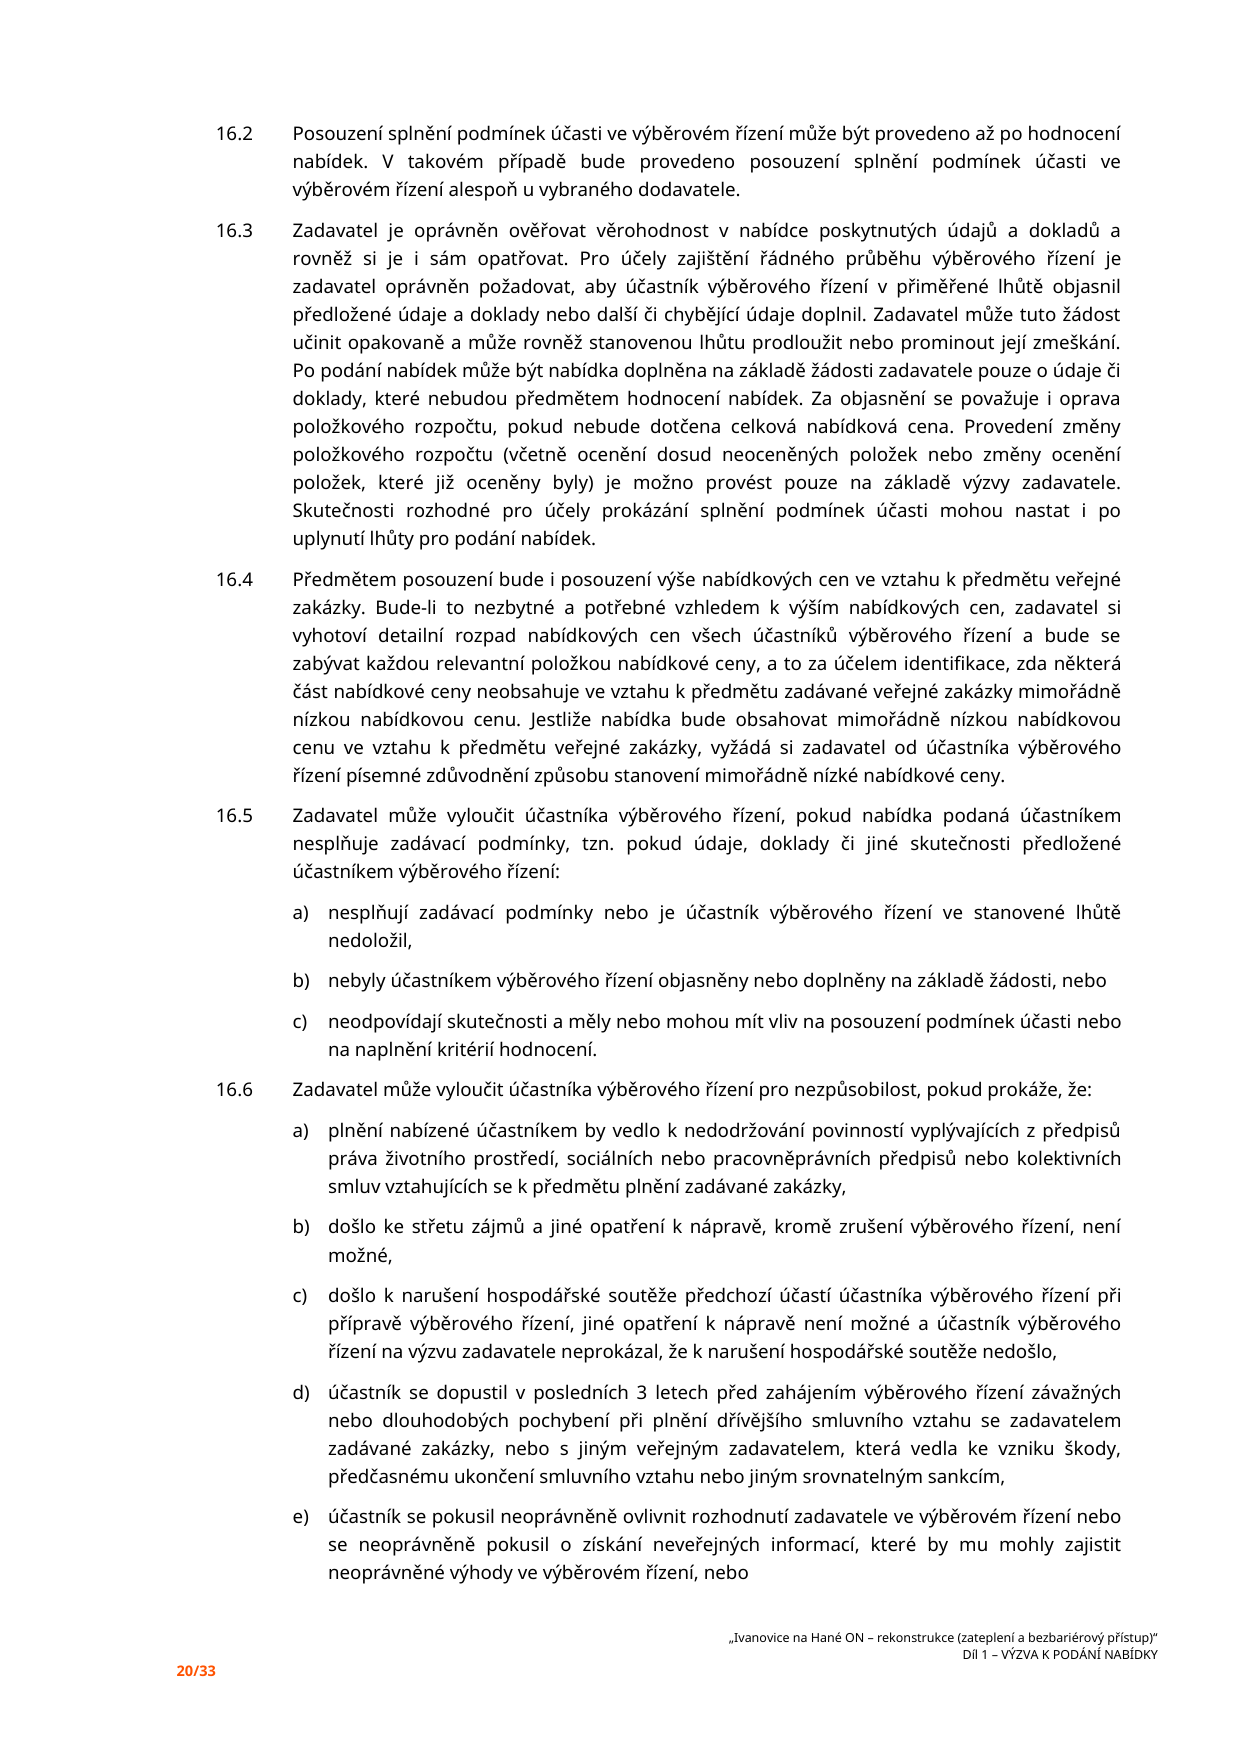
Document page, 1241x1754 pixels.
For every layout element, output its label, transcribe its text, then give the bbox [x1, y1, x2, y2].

list účastník se pokusil neoprávněně ovlivnit rozhodnutí zadavatele ve výběrovém řízení nebo se neoprávněně pokusil o získání neveřejných informací, které by mu mohly zajistit neoprávněné výhody ve výběrovém řízení, nebo [292, 1503, 1122, 1585]
text Zadavatel může vyloučit účastníka výběrového řízení pro nezpůsobilost, pokud prokáže, že: [216, 1077, 1122, 1102]
list neodpovídají skutečnosti a měly nebo mohou mít vliv na posouzení podmínek účasti nebo na naplnění kritérií hodnocení. [292, 1008, 1122, 1062]
list došlo k narušení hospodářské soutěže předchozí účastí účastníka výběrového řízení při přípravě výběrového řízení, jiné opatření k nápravě není možné a účastník výběrového řízení na výzvu zadavatele neprokázal, že k narušení hospodářské soutěže nedošlo, [292, 1282, 1122, 1364]
text Zadavatel může vyloučit účastníka výběrového řízení, pokud nabídka podaná účastníkem nesplňuje zadávací podmínky, tzn. pokud údaje, doklady či jiné skutečnosti předložené účastníkem výběrového řízení: [216, 803, 1122, 884]
list plnění nabízené účastníkem by vedlo k nedodržování povinností vyplývajících z předpisů práva životního prostředí, sociálních nebo pracovněprávních předpisů nebo kolektivních smluv vztahujících se k předmětu plnění zadávané zakázky, [292, 1117, 1122, 1199]
list účastník se dopustil v posledních 3 letech před zahájením výběrového řízení závažných nebo dlouhodobých pochybení při plnění dřívějšího smluvního vztahu se zadavatelem zadávané zakázky, nebo s jiným veřejným zadavatelem, která vedla ke vzniku škody, předčasnému ukončení smluvního vztahu nebo jiným srovnatelným sankcím, [292, 1379, 1122, 1488]
list nebyly účastníkem výběrového řízení objasněny nebo doplněny na základě žádosti, nebo [292, 968, 1122, 993]
text Zadavatel je oprávněn ověřovat věrohodnost v nabídce poskytnutých údajů a dokladů a rovněž si je i sám opatřovat. Pro účely zajištění řádného průběhu výběrového řízení je zadavatel oprávněn požadovat, aby účastník výběrového řízení v přiměřené lhůtě objasnil předložené údaje a doklady nebo další či chybějící údaje doplnil. Zadavatel může tuto žádost učinit opakovaně a může rovněž stanovenou lhůtu prodloužit nebo prominout její zmeškání. Po podání nabídek může být nabídka doplněna na základě žádosti zadavatele pouze o údaje či doklady, které nebudou předmětem hodnocení nabídek. Za objasnění se považuje i oprava položkového rozpočtu, pokud nebude dotčena celková nabídková cena. Provedení změny položkového rozpočtu (včetně ocenění dosud neoceněných položek nebo změny ocenění položek, které již oceněny byly) je možno provést pouze na základě výzvy zadavatele. Skutečnosti rozhodné pro účely prokázání splnění podmínek účasti mohou nastat i po uplynutí lhůty pro podání nabídek. [216, 217, 1122, 551]
text Posouzení splnění podmínek účasti ve výběrovém řízení může být provedeno až po hodnocení nabídek. V takovém případě bude provedeno posouzení splnění podmínek účasti ve výběrovém řízení alespoň u vybraného dodavatele. [216, 121, 1122, 202]
text Předmětem posouzení bude i posouzení výše nabídkových cen ve vztahu k předmětu veřejné zakázky. Bude-li to nezbytné a potřebné vzhledem k výším nabídkových cen, zadavatel si vyhotoví detailní rozpad nabídkových cen všech účastníků výběrového řízení a bude se zabývat každou relevantní položkou nabídkové ceny, a to za účelem identifikace, zda některá část nabídkové ceny neobsahuje ve vztahu k předmětu zadávané veřejné zakázky mimořádně nízkou nabídkovou cenu. Jestliže nabídka bude obsahovat mimořádně nízkou nabídkovou cenu ve vztahu k předmětu veřejné zakázky, vyžádá si zadavatel od účastníka výběrového řízení písemné zdůvodnění způsobu stanovení mimořádně nízké nabídkové ceny. [216, 566, 1122, 788]
list došlo ke střetu zájmů a jiné opatření k nápravě, kromě zrušení výběrového řízení, není možné, [292, 1214, 1122, 1267]
list nesplňují zadávací podmínky nebo je účastník výběrového řízení ve stanovené lhůtě nedoložil, [292, 899, 1122, 953]
